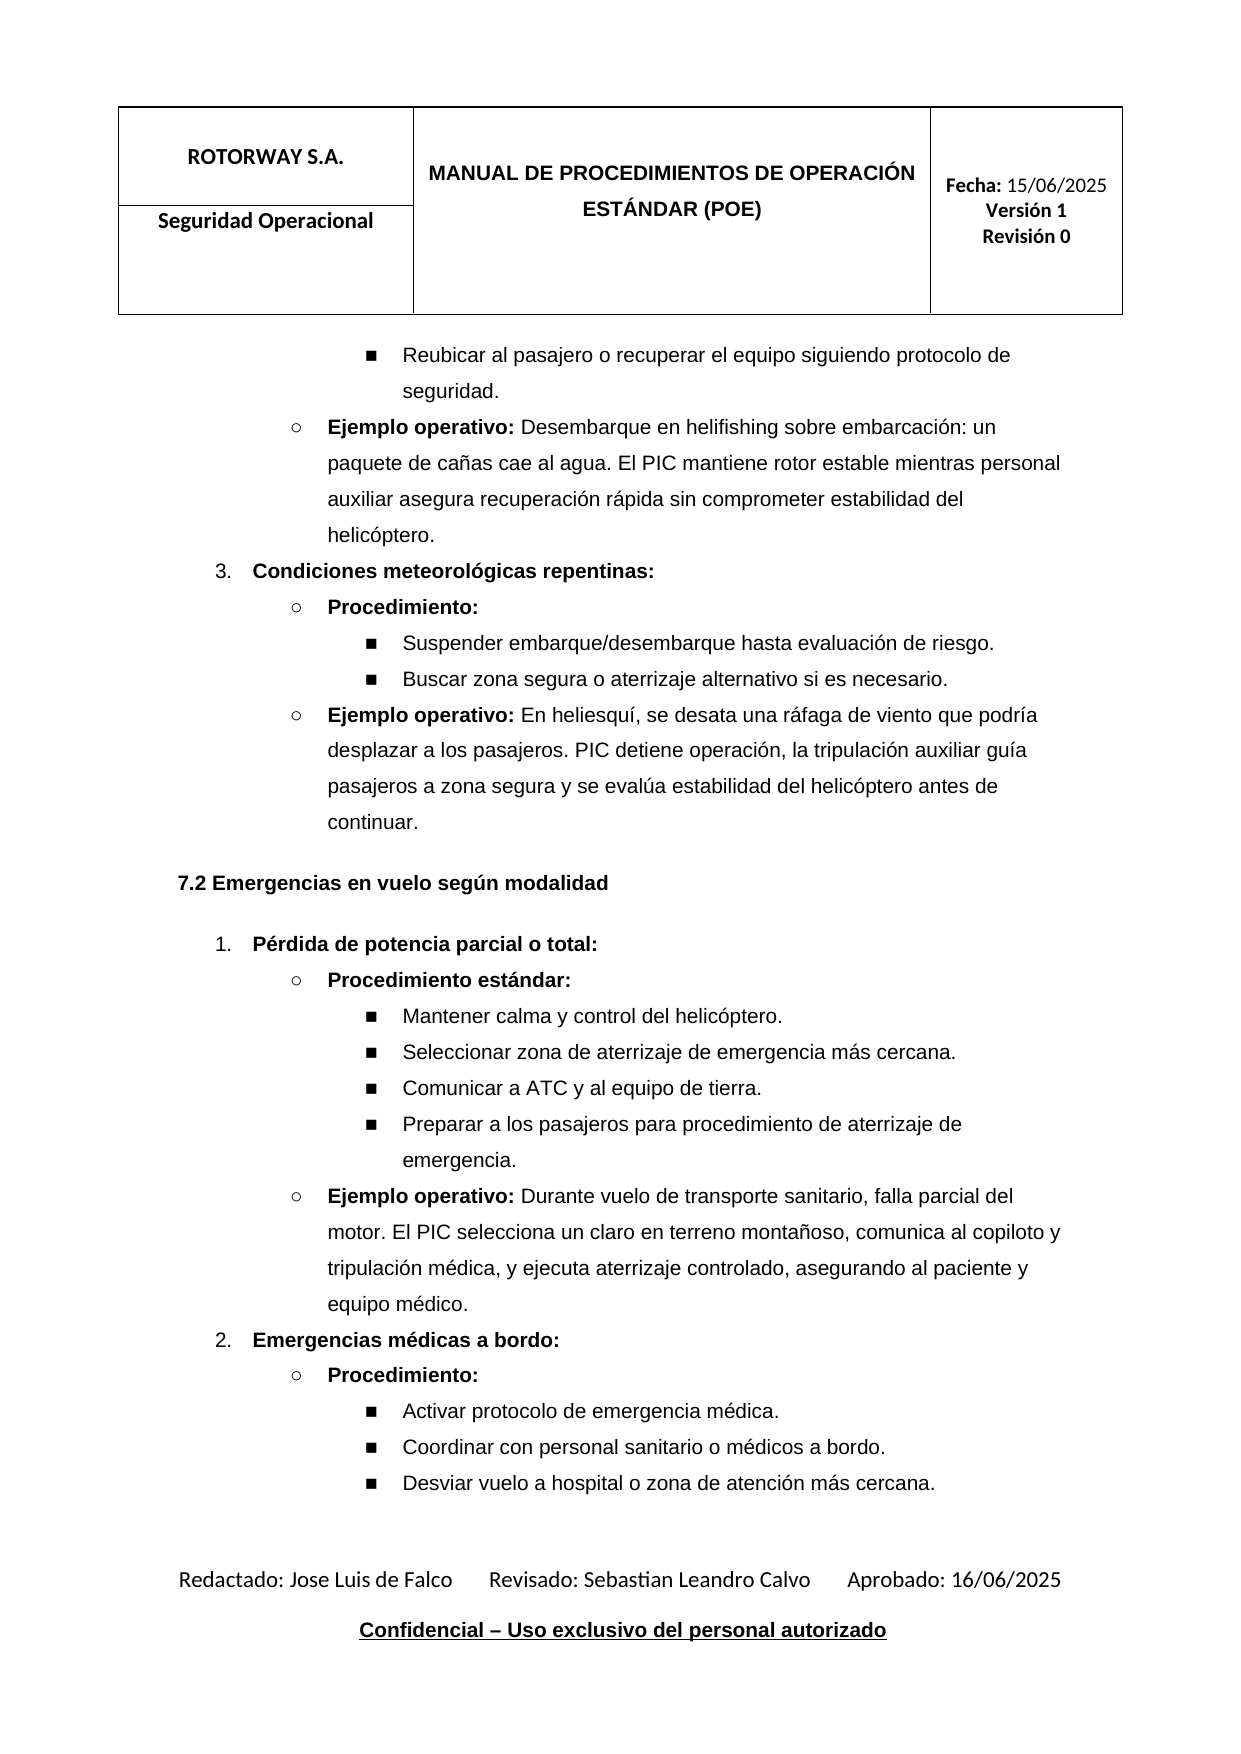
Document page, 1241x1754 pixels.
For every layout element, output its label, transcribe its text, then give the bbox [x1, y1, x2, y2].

list Desviar vuelo a hospital o zona de atención más cercana. [365, 1471, 1063, 1495]
list Suspender embarque/desembarque hasta evaluación de riesgo. [365, 631, 1063, 654]
text 7.2 Emergencias en vuelo según modalidad [177, 871, 1063, 895]
list Preparar a los pasajeros para procedimiento de aterrizaje de emergencia. [365, 1112, 1063, 1172]
list Emergencias médicas a bordo: [215, 1327, 1063, 1351]
list Reubicar al pasajero o recuperar el equipo siguiendo protocolo de seguridad. [365, 343, 1063, 403]
list Pérdida de potencia parcial o total: [215, 932, 1063, 956]
list Mantener calma y control del helicóptero. [365, 1004, 1063, 1028]
list Procedimiento: [290, 594, 1063, 618]
list Coordinar con personal sanitario o médicos a bordo. [365, 1435, 1063, 1459]
list Seleccionar zona de aterrizaje de emergencia más cercana. [365, 1040, 1063, 1064]
list Buscar zona segura o aterrizaje alternativo si es necesario. [365, 666, 1063, 690]
list Ejemplo operativo: En heliesquí, se desata una ráfaga de viento que podría desplazar a los pasajeros. PIC detiene operación, la tripulación auxiliar guía pasajeros a zona segura y se evalúa estabilidad del helicóptero antes de continuar. [290, 702, 1063, 834]
list Procedimiento: [290, 1363, 1063, 1387]
list Activar protocolo de emergencia médica. [365, 1399, 1063, 1423]
list Procedimiento estándar: [290, 968, 1063, 992]
list Condiciones meteorológicas repentinas: [215, 559, 1063, 583]
list Comunicar a ATC y al equipo de tierra. [365, 1076, 1063, 1100]
list Ejemplo operativo: Durante vuelo de transporte sanitario, falla parcial del motor. El PIC selecciona un claro en terreno montañoso, comunica al copiloto y tripulación médica, y ejecuta aterrizaje controlado, asegurando al paciente y equipo médico. [290, 1184, 1063, 1315]
list Ejemplo operativo: Desembarque en helifishing sobre embarcación: un paquete de cañas cae al agua. El PIC mantiene rotor estable mientras personal auxiliar asegura recuperación rápida sin comprometer estabilidad del helicóptero. [290, 415, 1063, 547]
